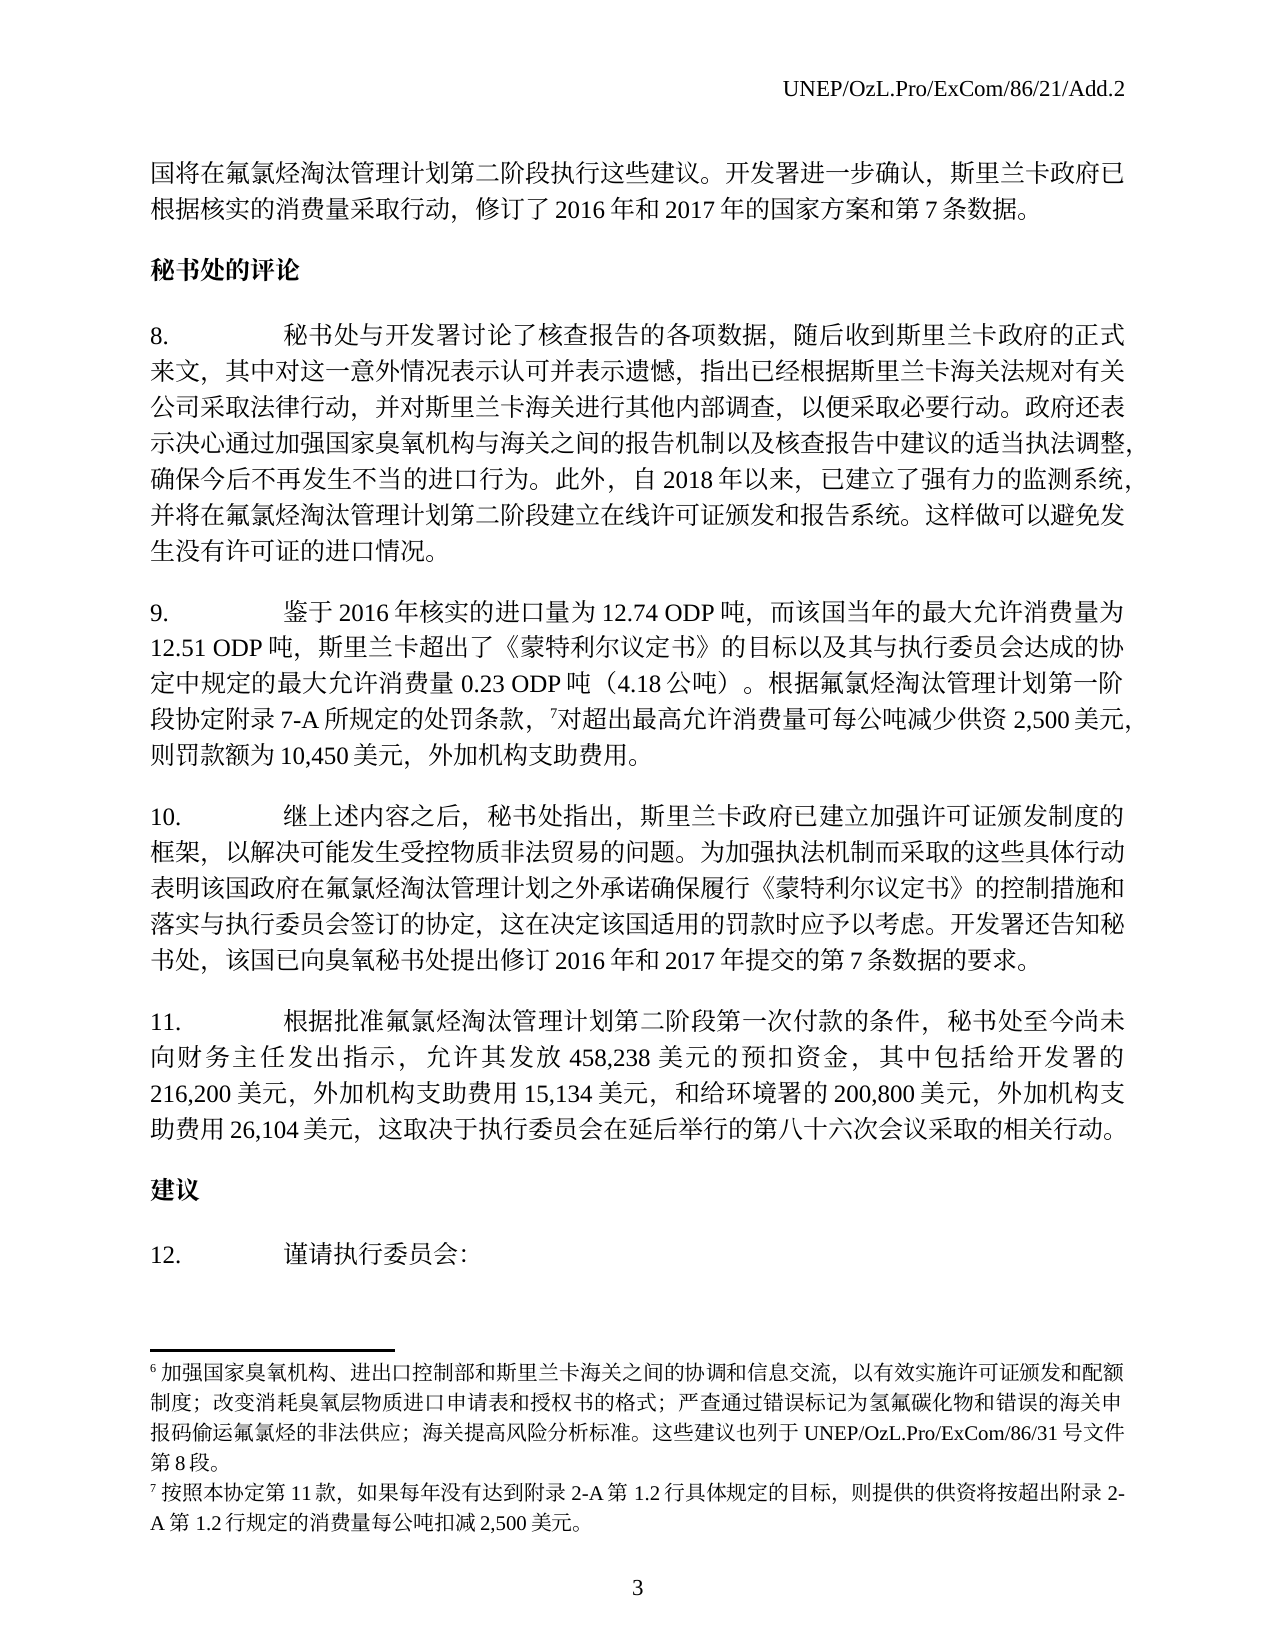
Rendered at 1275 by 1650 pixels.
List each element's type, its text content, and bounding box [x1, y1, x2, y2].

subtitle 谨请执行委员会： [150, 1235, 1125, 1271]
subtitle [150, 154, 1125, 226]
text 建议 [150, 1170, 1125, 1206]
subtitle 继上述内容之后，秘书处指出，斯里兰卡政府已建立加强许可证颁发制度的框架，以解决可能发生受控物质非法贸易的问题。为加强执法机制而采取的这些具体行动表明该国政府在氟氯烃淘汰管理计划之外承诺确保履行《蒙特利尔议定书》的控制措施和落实与执行委员会签订的协定，这在决定该国适用的罚款时应予以考虑。开发署还告知秘书处，该国已向臭氧秘书处提出修订2016年和2017年提交的第7条数据的要求。 [150, 797, 1125, 977]
subtitle 根据批准氟氯烃淘汰管理计划第二阶段第一次付款的条件，秘书处至今尚未向财务主任发出指示，允许其发放458,238美元的预扣资金，其中包括给开发署的216,200美元，外加机构支助费用15,134美元，和给环境署的200,800美元，外加机构支助费用26,104美元，这取决于执行委员会在延后举行的第八十六次会议采取的相关行动。 [150, 1002, 1125, 1145]
subtitle 鉴于2016年核实的进口量为12.74 ODP吨，而该国当年的最大允许消费量为12.51 ODP吨，斯里兰卡超出了《蒙特利尔议定书》的目标以​​及其与执行委员会达成的协定中规定的最大允许消费量0.23 ODP吨（4.18公吨）。根据氟氯烃淘汰管理计划第一阶段协定附录7-A所规定的处罚条款，对超出最高允许消费量可每公吨减少供资2,500美元，则罚款额为10,450美元，外加机构支助费用。 [150, 592, 1125, 772]
text 秘书处的评论 [150, 251, 1125, 287]
subtitle 秘书处与开发署讨论了核查报告的各项数据，随后收到斯里兰卡政府的正式来文，其中对这一意外情况表示认可并表示遗憾，指出已经根据斯里兰卡海关法规对有关公司采取法律行动，并对斯里兰卡海关进行其他内部调查，以便采取必要行动。政府还表示决心通过加强国家臭氧机构与海关之间的报告机制以及核查报告中建议的适当执法调整，确保今后不再发生不当的进口行为。此外，自2018年以来，已建立了强有力的监测系统，并将在氟氯烃淘汰管理计划第二阶段建立在线许可证颁发和报告系统。这样做可以避免发生没有许可证的进口情况。 [150, 316, 1125, 567]
